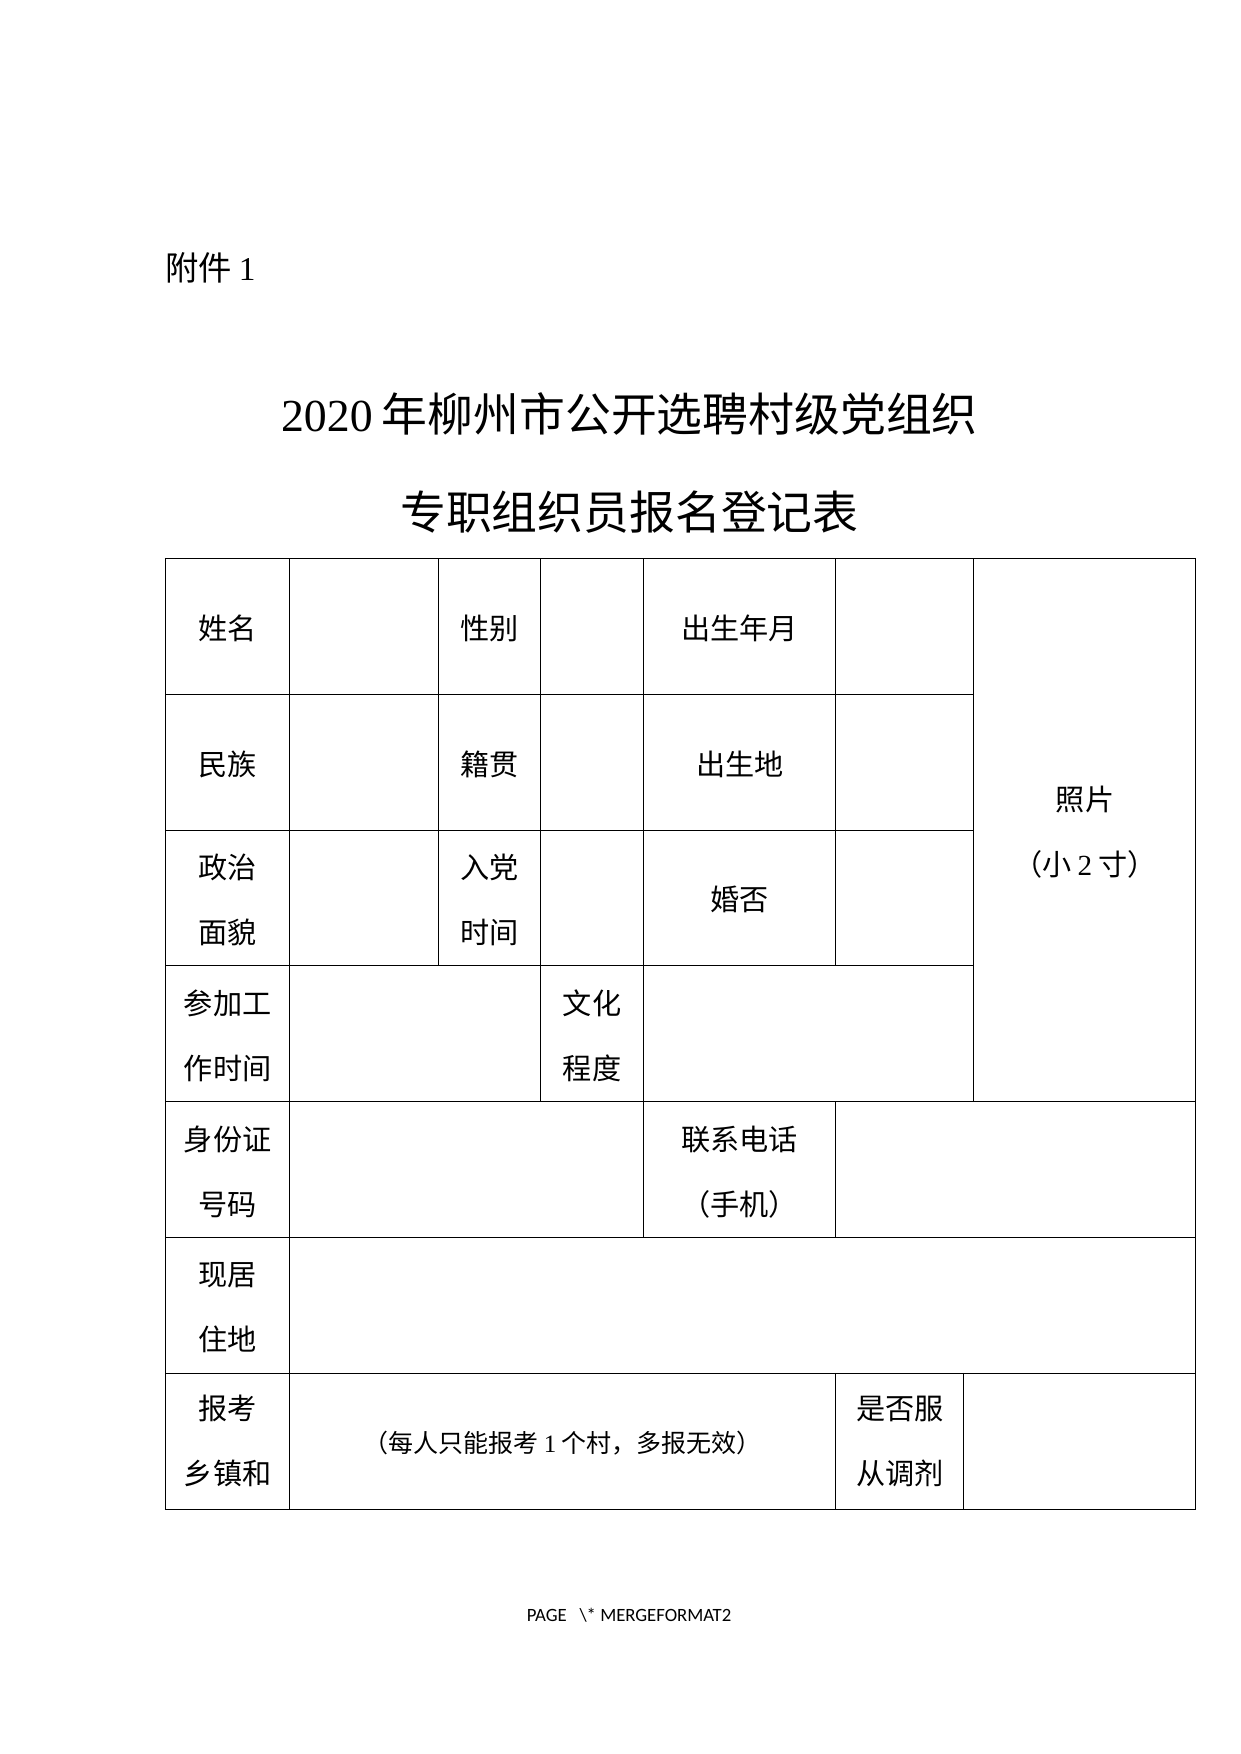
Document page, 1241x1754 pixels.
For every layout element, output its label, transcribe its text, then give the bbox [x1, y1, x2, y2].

table_cell [290, 966, 540, 1101]
text 2020年柳州市公开选聘村级党组织 [165, 363, 1093, 460]
table_cell [541, 831, 643, 965]
table_cell [290, 1102, 643, 1237]
table_cell 籍贯 [439, 695, 540, 829]
table_cell 文化 程度 [541, 966, 643, 1101]
text 专职组织员报名登记表 [165, 460, 1093, 558]
table_cell [964, 1374, 1195, 1509]
table_cell [290, 1238, 1195, 1373]
table_cell [290, 831, 438, 965]
table_cell 身份证 号码 [166, 1102, 289, 1237]
table_header [541, 559, 643, 694]
table_header 出生年月 [644, 559, 835, 694]
table_cell [836, 831, 973, 965]
table_cell 现居 住地 [166, 1238, 289, 1373]
table_header 姓名 [166, 559, 289, 694]
table_cell 出生地 [644, 695, 835, 829]
table_cell [644, 966, 973, 1101]
table_header [836, 559, 973, 694]
table_cell [836, 695, 973, 829]
table_cell [541, 695, 643, 829]
table_header [290, 559, 438, 694]
table_cell （每人只能报考1个村，多报无效） [290, 1374, 835, 1509]
table_cell 是否服从调剂 [836, 1374, 963, 1509]
text 附件1 [165, 233, 1093, 298]
table_cell 报考 乡镇和村 [166, 1374, 289, 1509]
table_cell [290, 695, 438, 829]
table_cell 入党 时间 [439, 831, 540, 965]
table_cell [836, 1102, 1195, 1237]
table_header 性别 [439, 559, 540, 694]
table_cell 民族 [166, 695, 289, 829]
table_header 照片 （小2寸） [974, 559, 1195, 1101]
table_cell 婚否 [644, 831, 835, 965]
table_cell 政治 面貌 [166, 831, 289, 965]
table_cell 参加工作时间 [166, 966, 289, 1101]
table_cell 联系电话 （手机） [644, 1102, 835, 1237]
